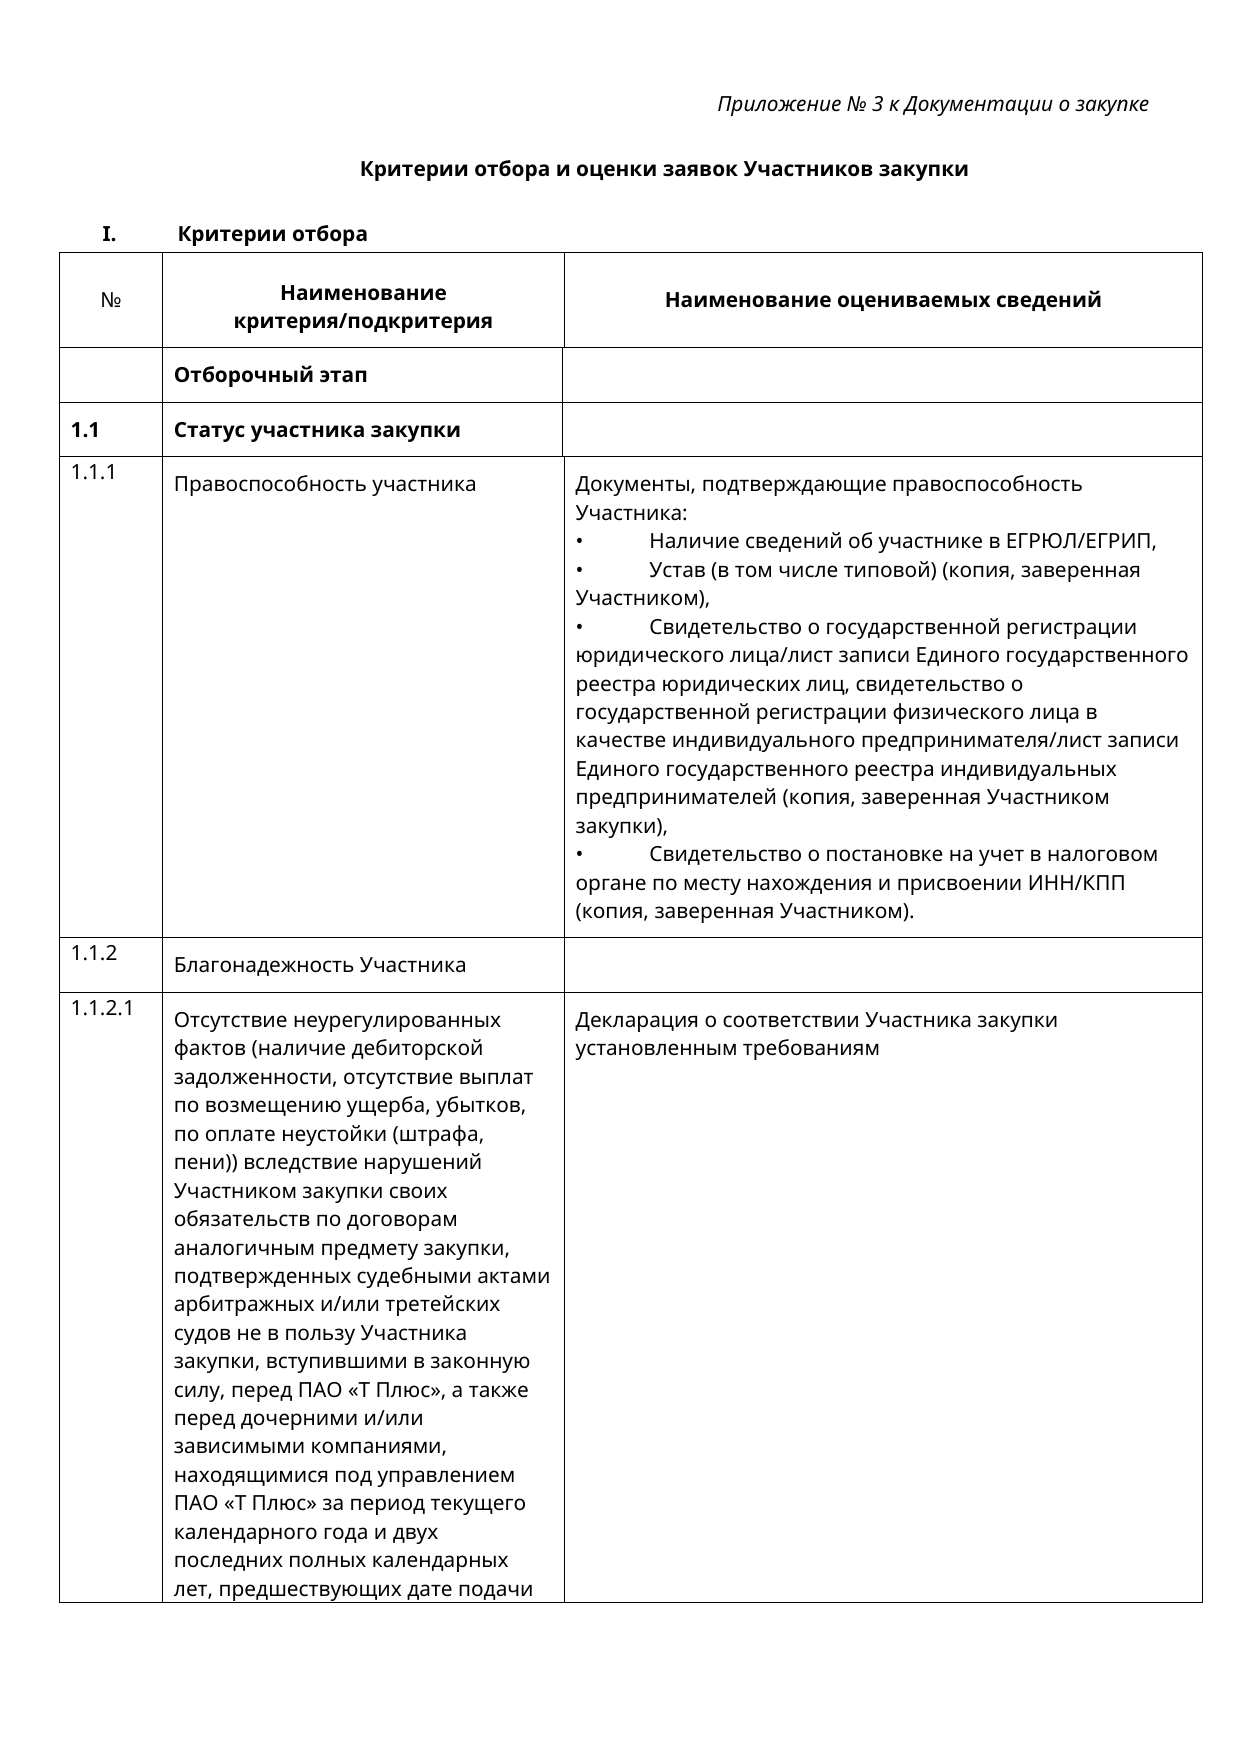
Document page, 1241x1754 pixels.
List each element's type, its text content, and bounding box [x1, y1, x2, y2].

table_cell 1.1.2 [60, 938, 162, 992]
table_cell [563, 403, 1202, 456]
table_header № [60, 253, 162, 347]
table_cell 1.1.2.1 [60, 993, 162, 1602]
table_cell [563, 348, 1202, 402]
list Приложение № 3 к Документации о закупке [252, 89, 1152, 117]
table_cell 1.1 [60, 403, 162, 456]
table_cell 1.1.1 [60, 457, 162, 937]
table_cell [565, 993, 1202, 1602]
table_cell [163, 993, 564, 1602]
table_header Наименование критерия/подкритерия [163, 253, 564, 347]
list Критерии отбора и оценки заявок Участников закупки [177, 154, 1152, 182]
table_cell Документы, подтверждающие правоспособность Участника: • Наличие сведений об участнике в ЕГРЮЛ/ЕГРИП, • Устав (в том числе типовой) (копия, заверенная Участником), • Свидетельство о государственной регистрации юридического лица/лист записи Единого государственного реестра юридических лиц, свидетельство о государственной регистрации физического лица в качестве индивидуального предпринимателя/лист записи Единого государственного реестра индивидуальных предпринимателей (копия, заверенная Участником закупки), • Свидетельство о постановке на учет в налоговом органе по месту нахождения и присвоении ИНН/КПП (копия, заверенная Участником). [565, 457, 1202, 937]
table_cell Отборочный этап [163, 348, 562, 402]
table_cell Благонадежность Участника [163, 938, 564, 992]
list Критерии отбора [102, 219, 1152, 247]
table_cell Правоспособность участника [163, 457, 564, 937]
table_cell [565, 938, 1202, 992]
table_cell Статус участника закупки [163, 403, 562, 456]
table_cell [60, 348, 162, 402]
table_header Наименование оцениваемых сведений [565, 253, 1202, 347]
